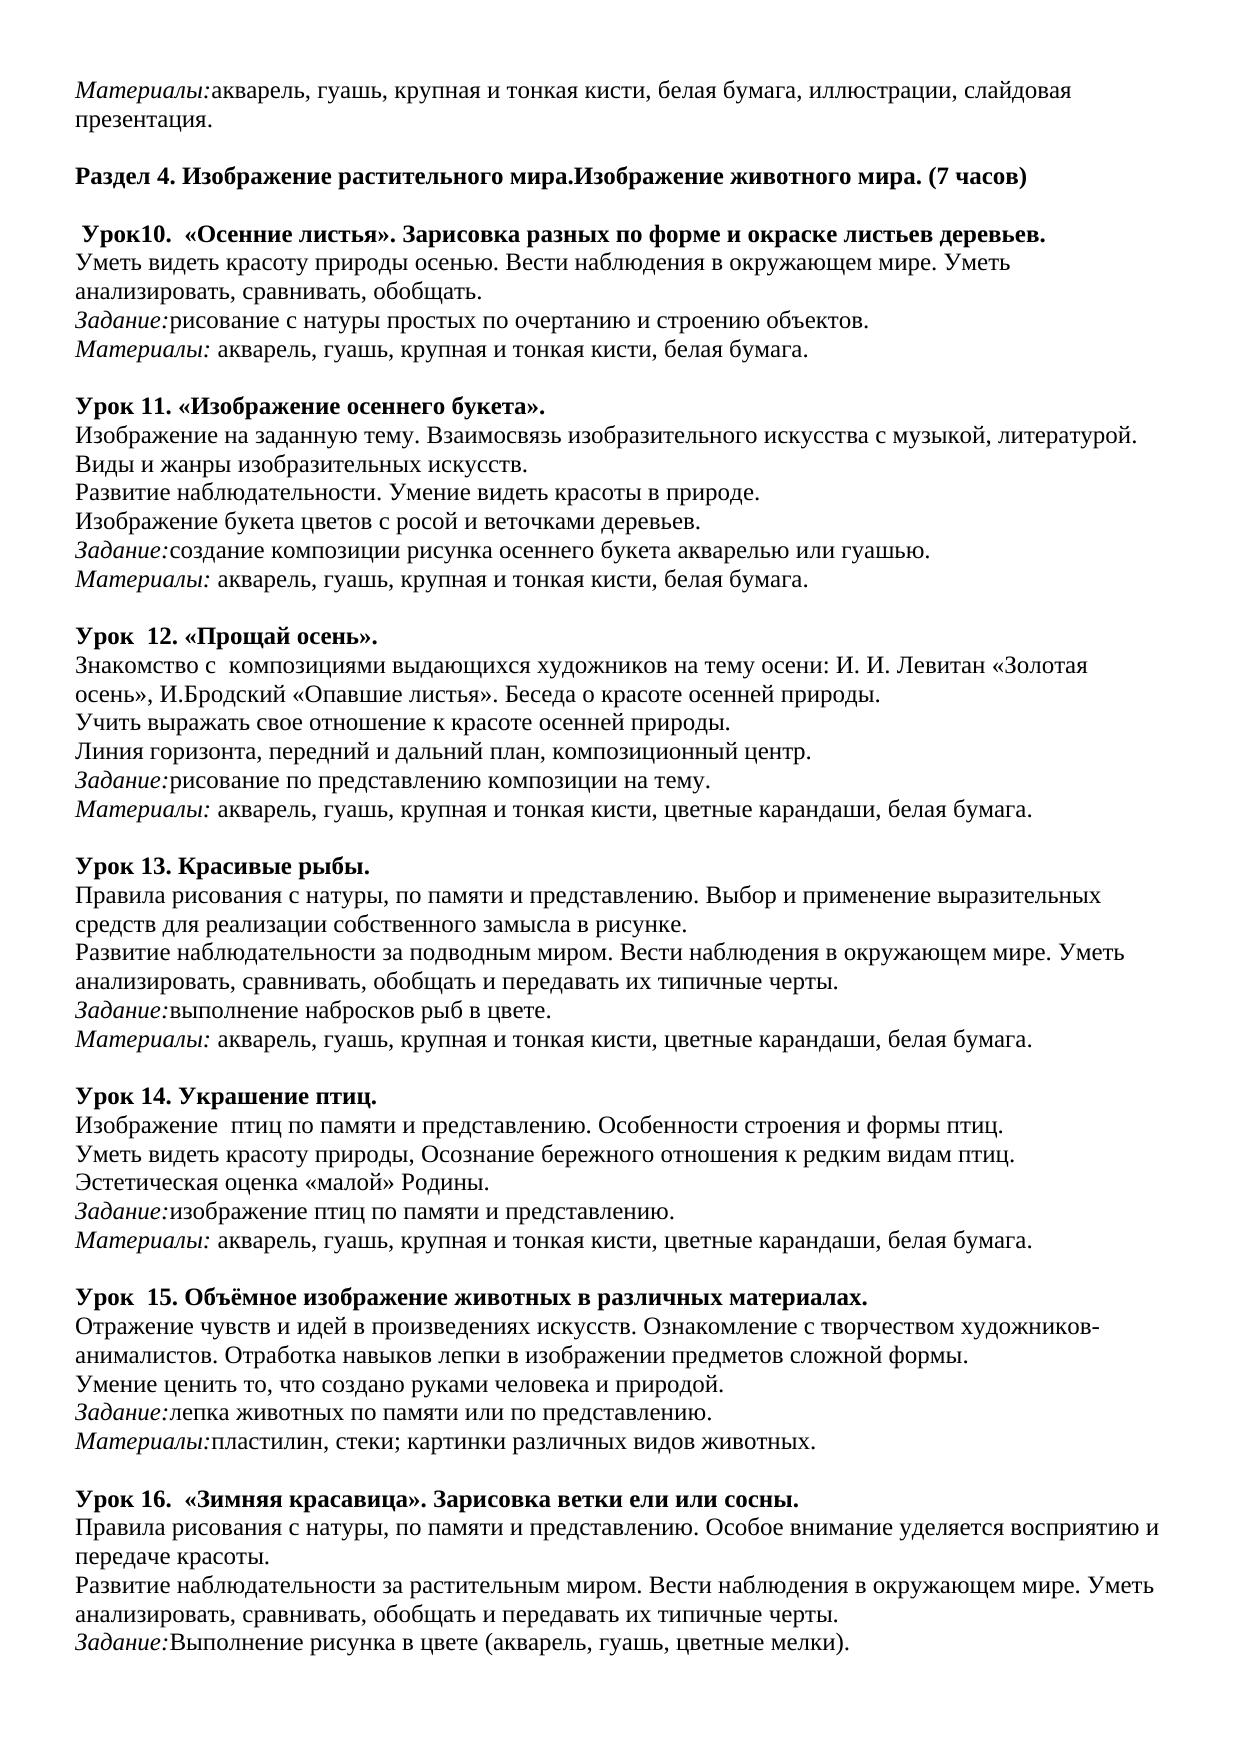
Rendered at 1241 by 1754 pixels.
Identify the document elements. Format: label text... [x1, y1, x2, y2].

text Урок10. «Осенние листья». Зарисовка разных по форме и окраске листьев деревьев. [75, 219, 1165, 247]
text Материалы: акварель, гуашь, крупная и тонкая кисти, белая бумага. [75, 564, 1165, 592]
text Развитие наблюдательности. Умение видеть красоты в природе. [75, 477, 1165, 506]
text Развитие наблюдательности за подводным миром. Вести наблюдения в окружающем мире. Уметь анализировать, сравнивать, обобщать и передавать их типичные черты. [75, 937, 1165, 995]
text Правила рисования с натуры, по памяти и представлению. Особое внимание уделяется восприятию и передаче красоты. [75, 1512, 1165, 1570]
text Задание:рисование с натуры простых по очертанию и строению объектов. [75, 305, 1165, 334]
text Материалы: акварель, гуашь, крупная и тонкая кисти, белая бумага. [75, 334, 1165, 362]
text Линия горизонта, передний и дальний план, композиционный центр. [75, 736, 1165, 765]
text Уметь видеть красоту природы осенью. Вести наблюдения в окружающем мире. Уметь анализировать, сравнивать, обобщать. [75, 247, 1165, 305]
text Задание:создание композиции рисунка осеннего букета акварелью или гуашью. [75, 535, 1165, 564]
text Изображение букета цветов с росой и веточками деревьев. [75, 506, 1165, 535]
text Задание:Выполнение рисунка в цвете (акварель, гуашь, цветные мелки). [75, 1627, 1165, 1656]
text Материалы:пластилин, стеки; картинки различных видов животных. [75, 1426, 1165, 1455]
text Урок 16. «Зимняя красавица». Зарисовка ветки ели или сосны. [75, 1484, 1165, 1512]
text Изображение на заданную тему. Взаимосвязь изобразительного искусства с музыкой, литературой. Виды и жанры изобразительных искусств. [75, 420, 1165, 477]
text Развитие наблюдательности за растительным миром. Вести наблюдения в окружающем мире. Уметь анализировать, сравнивать, обобщать и передавать их типичные черты. [75, 1570, 1165, 1627]
text Материалы:акварель, гуашь, крупная и тонкая кисти, белая бумага, иллюстрации, слайдовая презентация. [75, 75, 1165, 132]
text Учить выражать свое отношение к красоте осенней природы. [75, 707, 1165, 736]
text Материалы: акварель, гуашь, крупная и тонкая кисти, цветные карандаши, белая бумага. [75, 794, 1165, 822]
text Отражение чувств и идей в произведениях искусств. Ознакомление с творчеством художников-анималистов. Отработка навыков лепки в изображении предметов сложной формы. [75, 1311, 1165, 1369]
text Умение ценить то, что создано руками человека и природой. [75, 1369, 1165, 1397]
text Урок 13. Красивые рыбы. [75, 851, 1165, 880]
text Уметь видеть красоту природы, Осознание бережного отношения к редким видам птиц. Эстетическая оценка «малой» Родины. [75, 1139, 1165, 1196]
text Знакомство с композициями выдающихся художников на тему осени: И. И. Левитан «Золотая осень», И.Бродский «Опавшие листья». Беседа о красоте осенней природы. [75, 650, 1165, 707]
text Правила рисования с натуры, по памяти и представлению. Выбор и применение выразительных средств для реализации собственного замысла в рисунке. [75, 880, 1165, 937]
text Материалы: акварель, гуашь, крупная и тонкая кисти, цветные карандаши, белая бумага. [75, 1024, 1165, 1052]
text Урок 15. Объёмное изображение животных в различных материалах. [75, 1282, 1165, 1311]
text Задание:рисование по представлению композиции на тему. [75, 765, 1165, 794]
text Задание:изображение птиц по памяти и представлению. [75, 1196, 1165, 1225]
text Материалы: акварель, гуашь, крупная и тонкая кисти, цветные карандаши, белая бумага. [75, 1225, 1165, 1254]
text Раздел 4. Изображение растительного мира.Изображение животного мира. (7 часов) [75, 161, 1165, 190]
text Задание:лепка животных по памяти или по представлению. [75, 1397, 1165, 1426]
text Урок 12. «Прощай осень». [75, 621, 1165, 650]
text Изображение птиц по памяти и представлению. Особенности строения и формы птиц. [75, 1110, 1165, 1139]
text Задание:выполнение набросков рыб в цвете. [75, 995, 1165, 1024]
text Урок 14. Украшение птиц. [75, 1081, 1165, 1110]
text Урок 11. «Изображение осеннего букета». [75, 391, 1165, 420]
